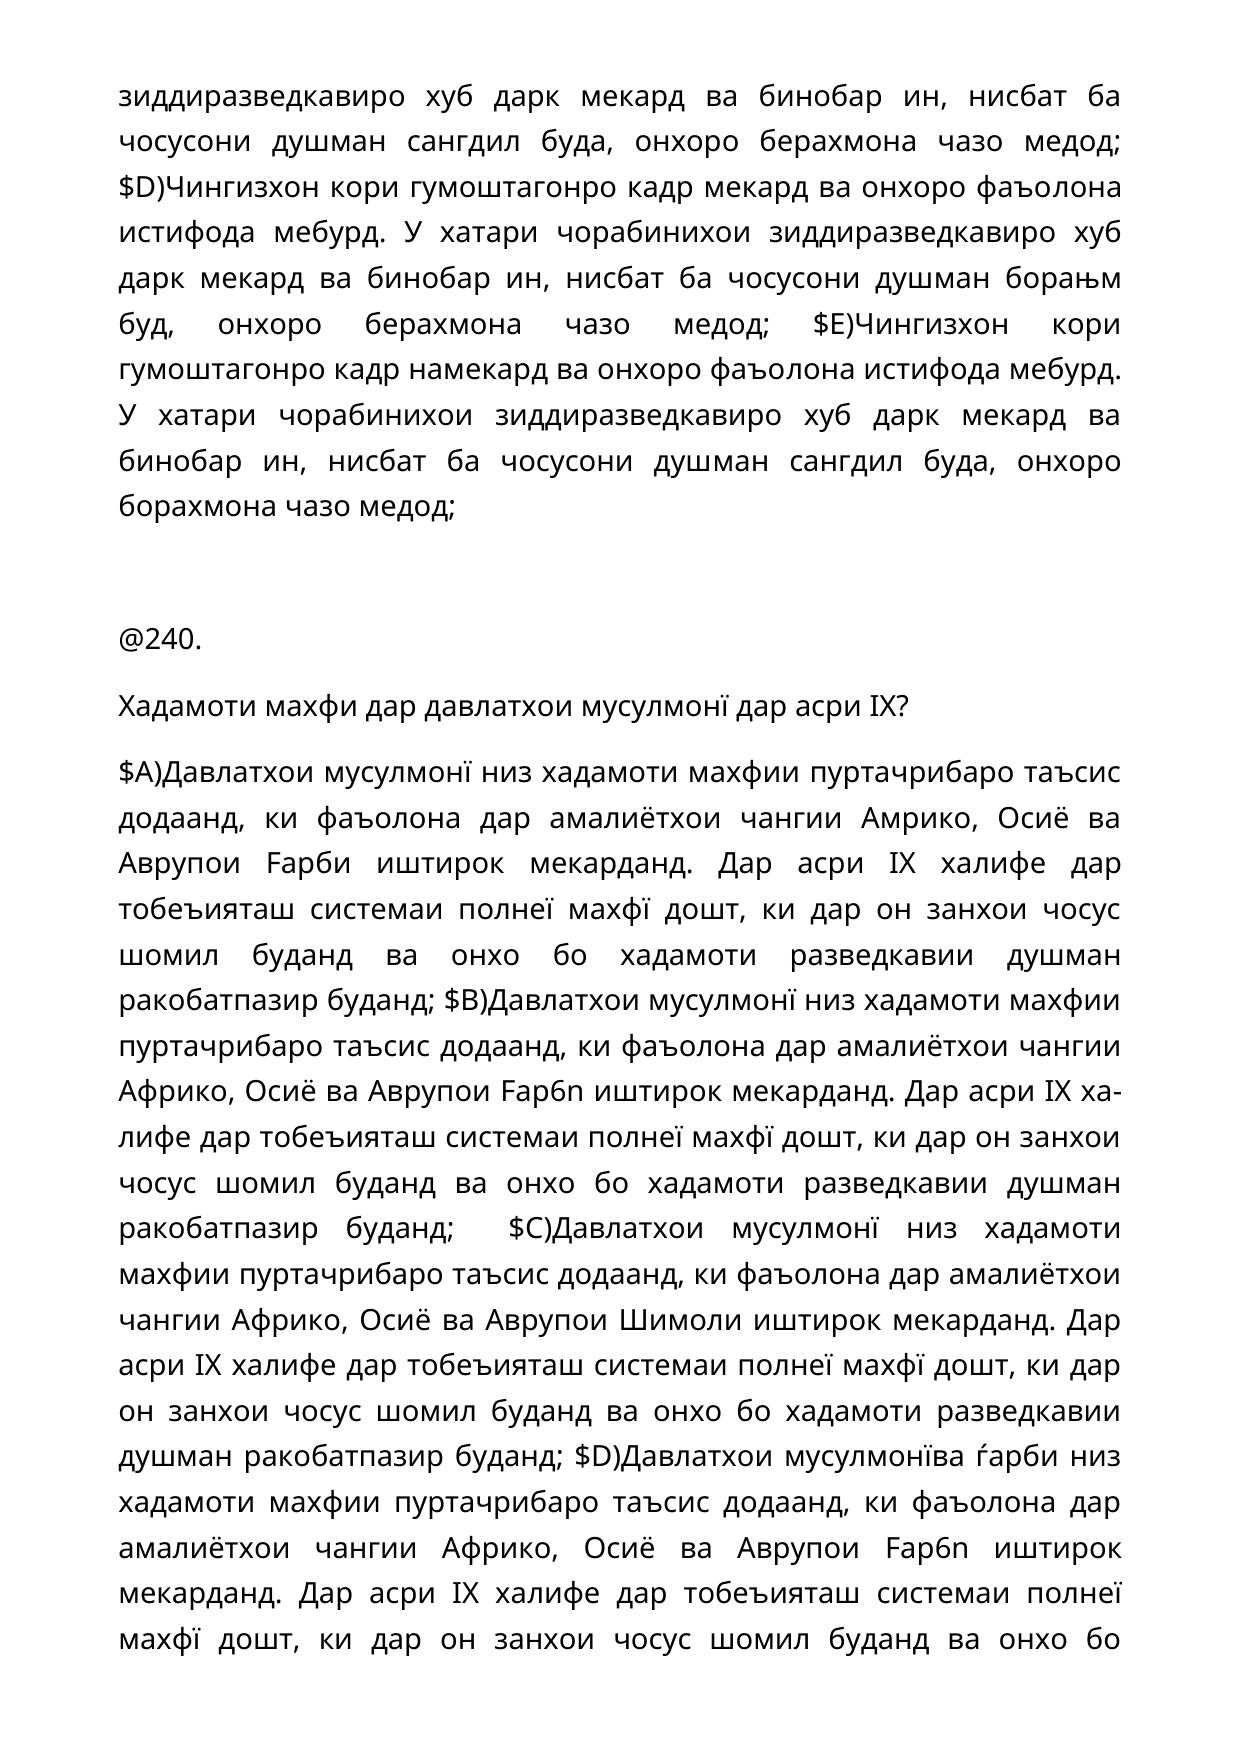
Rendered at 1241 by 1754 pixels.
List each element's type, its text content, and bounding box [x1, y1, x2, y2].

text Хадамоти махфи дар давлатхои мусулмонї дар асри IX? [118, 685, 1122, 724]
text @240. [118, 618, 1122, 658]
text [118, 751, 1122, 1658]
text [118, 75, 1122, 525]
